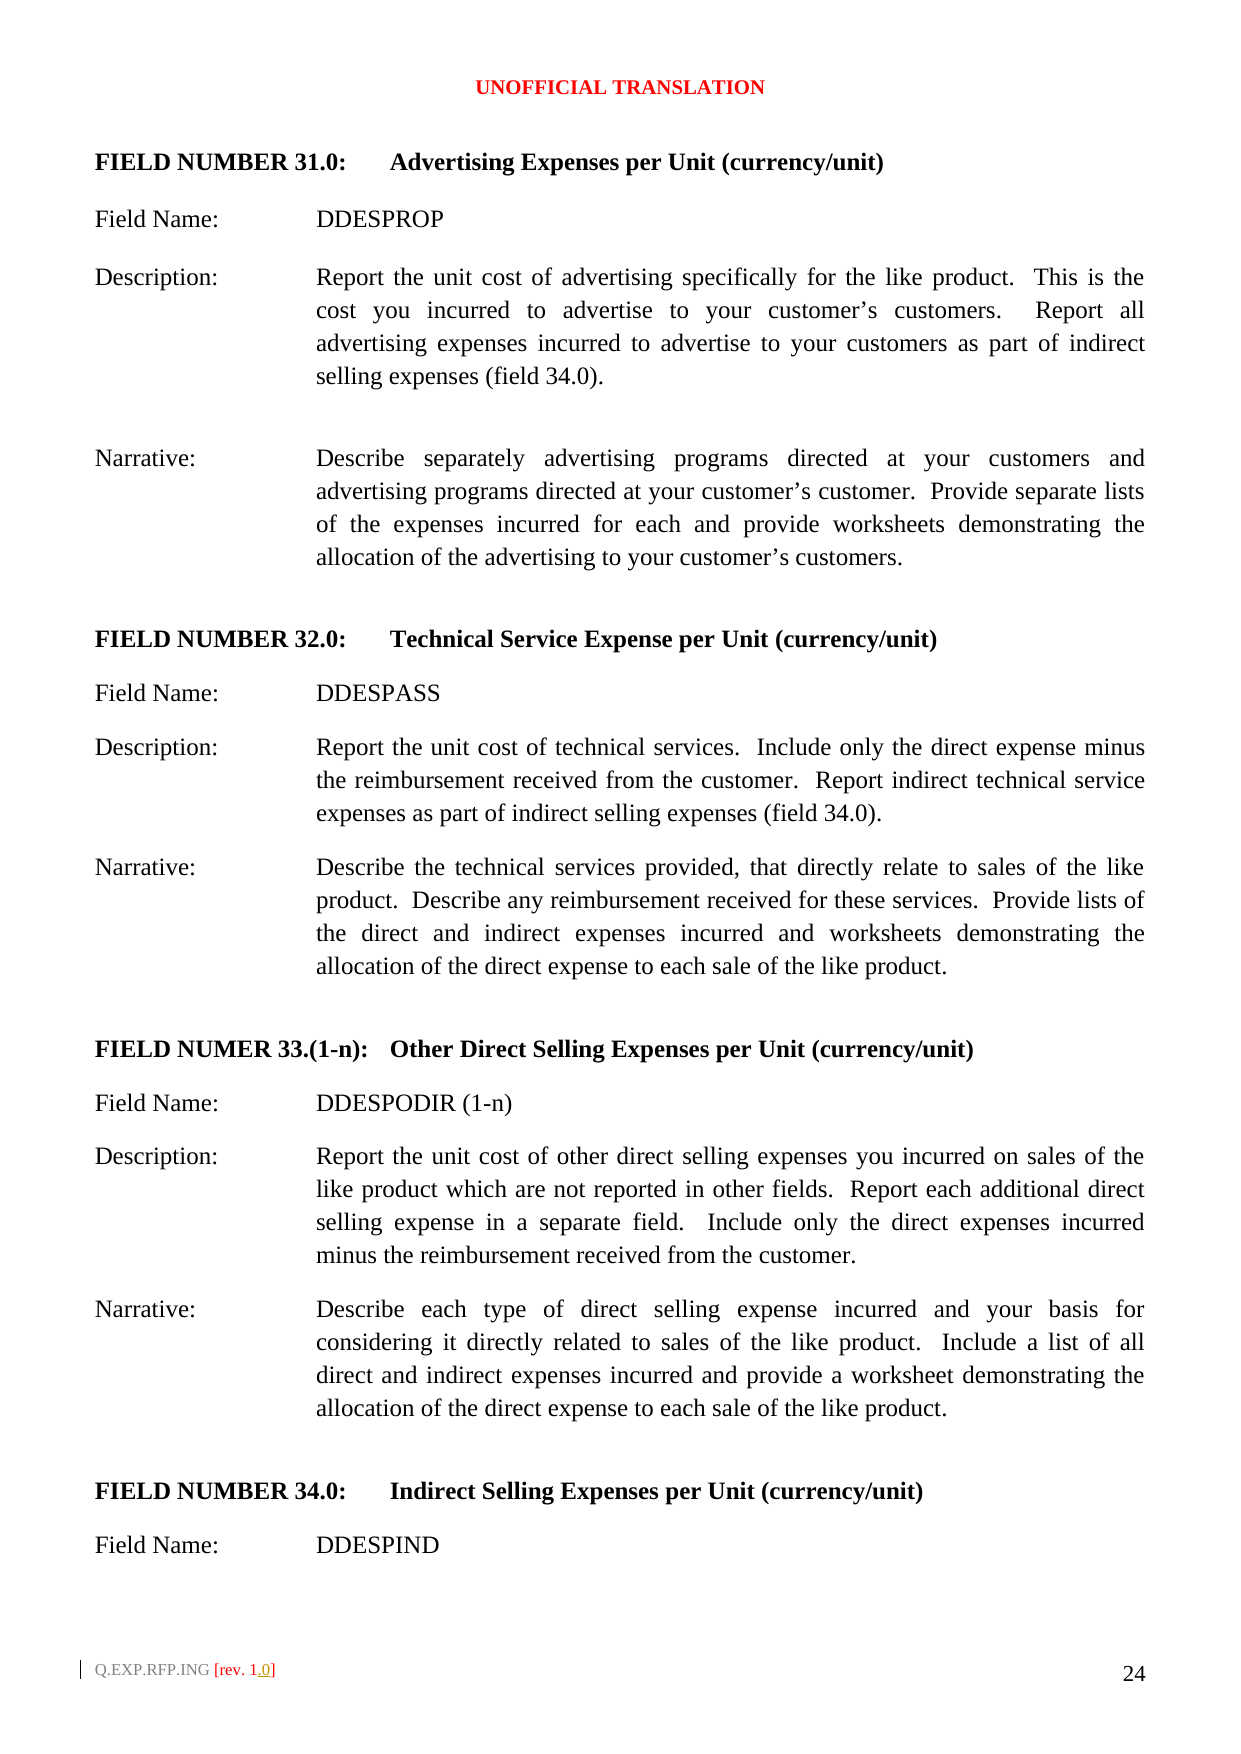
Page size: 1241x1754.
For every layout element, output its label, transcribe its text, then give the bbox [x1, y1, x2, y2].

text Description: Report the unit cost of technical services. Include only the direct expense minus the reimbursement received from the customer. Report indirect technical service expenses as part of indirect selling expenses (field 34.0). [94, 732, 1146, 827]
text Narrative: Describe each type of direct selling expense incurred and your basis for considering it directly related to sales of the like product. Include a list of all direct and indirect expenses incurred and provide a worksheet demonstrating the allocation of the direct expense to each sale of the like product. [94, 1294, 1146, 1422]
text Field Name: DDESPASS [94, 678, 1146, 707]
text Field Name: DDESPROP [94, 204, 1146, 233]
text FIELD NUMER 33.(1-n): Other Direct Selling Expenses per Unit (currency/unit) [94, 1034, 1146, 1062]
text Description: Report the unit cost of other direct selling expenses you incurred on sales of the like product which are not reported in other fields. Report each additional direct selling expense in a separate field. Include only the direct expenses incurred minus the reimbursement received from the customer. [94, 1141, 1146, 1269]
text Narrative: Describe the technical services provided, that directly relate to sales of the like product. Describe any reimbursement received for these services. Provide lists of the direct and indirect expenses incurred and worksheets demonstrating the allocation of the direct expense to each sale of the like product. [94, 852, 1146, 980]
text Field Name: DDESPODIR (1-n) [94, 1088, 1146, 1116]
text Narrative: Describe separately advertising programs directed at your customers and advertising programs directed at your customer’s customer. Provide separate lists of the expenses incurred for each and provide worksheets demonstrating the allocation of the advertising to your customer’s customers. [94, 443, 1146, 571]
text FIELD NUMBER 31.0: Advertising Expenses per Unit (currency/unit) [94, 147, 1146, 176]
text FIELD NUMBER 32.0: Technical Service Expense per Unit (currency/unit) [94, 624, 1146, 653]
text FIELD NUMBER 34.0: Indirect Selling Expenses per Unit (currency/unit) [94, 1476, 1146, 1505]
text Field Name: DDESPIND [94, 1530, 1146, 1559]
text Description: Report the unit cost of advertising specifically for the like product. This is the cost you incurred to advertise to your customer’s customers. Report all advertising expenses incurred to advertise to your customers as part of indirect selling expenses (field 34.0). [94, 262, 1146, 390]
